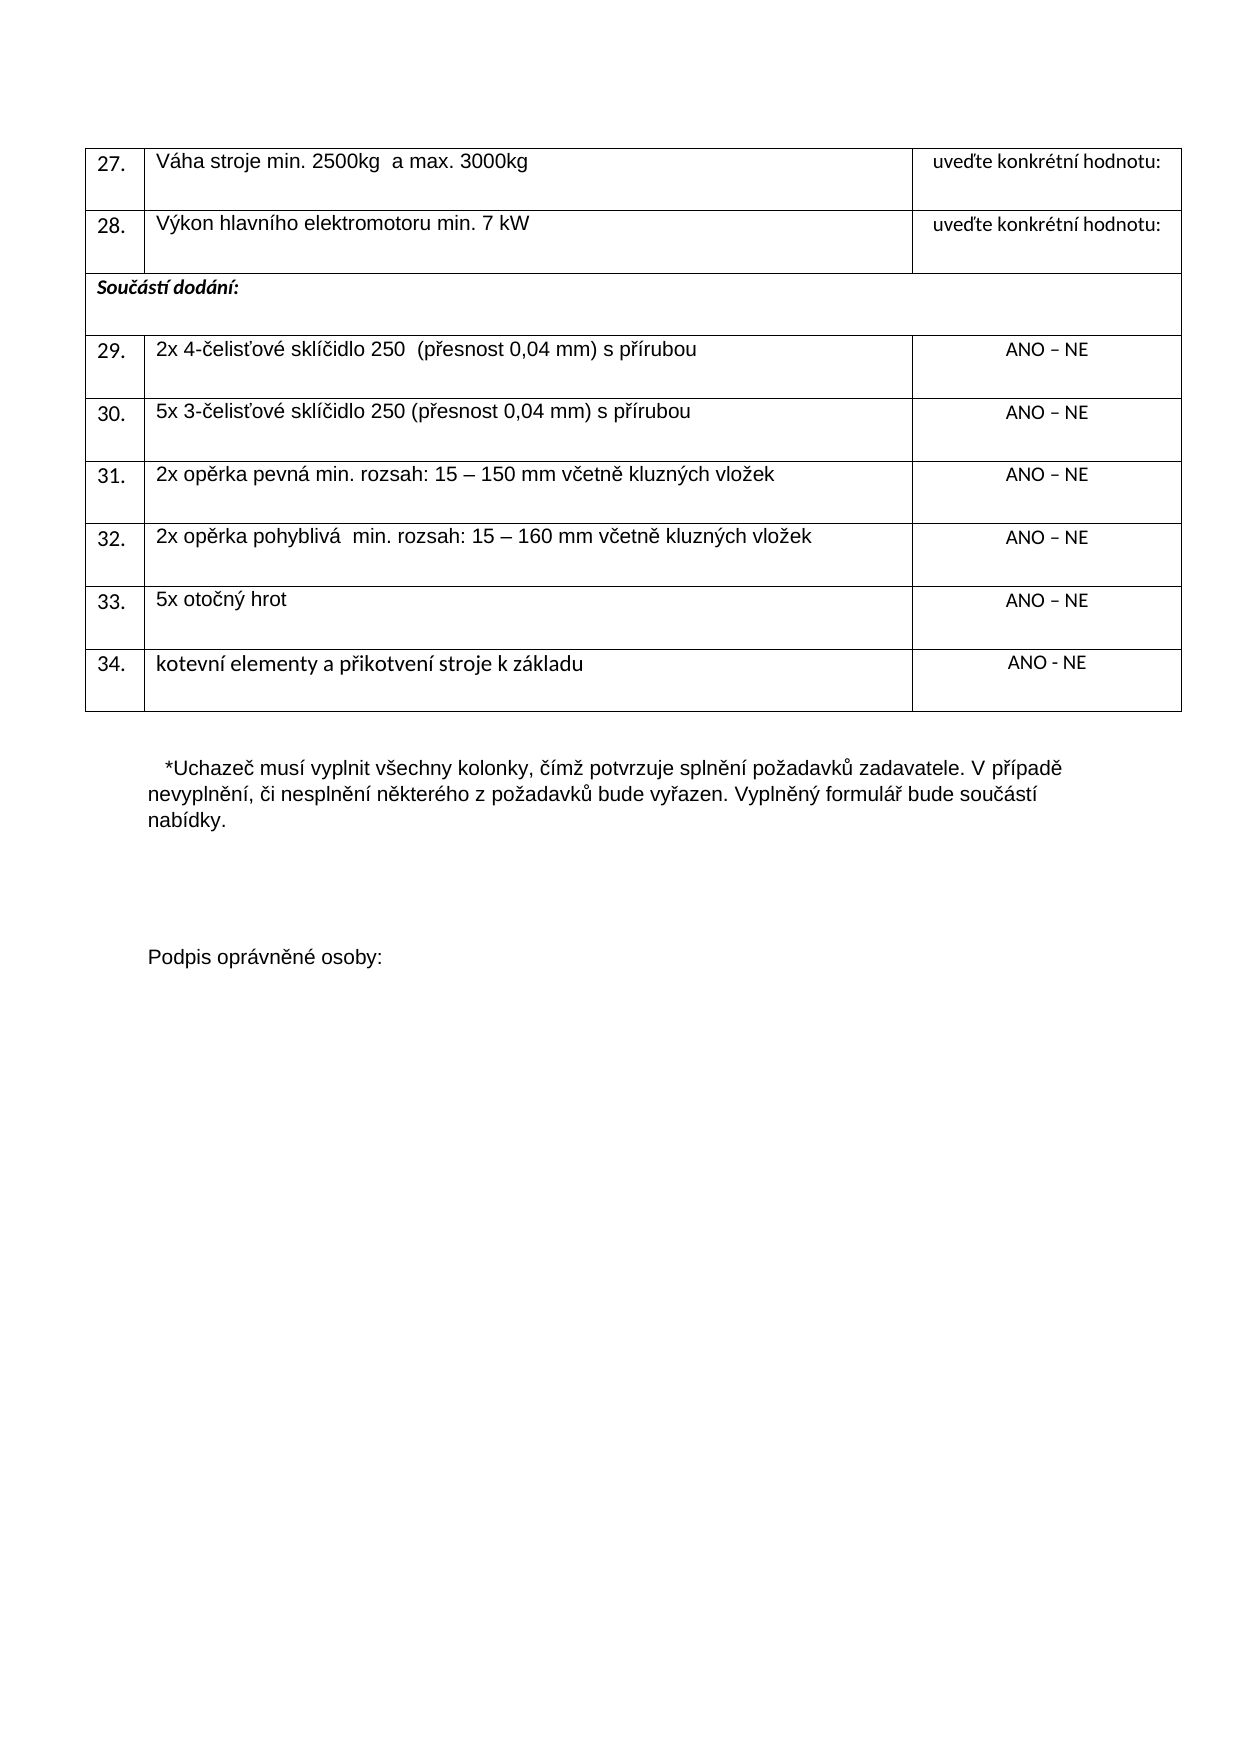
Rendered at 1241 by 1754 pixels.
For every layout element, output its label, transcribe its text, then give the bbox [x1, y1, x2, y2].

table_cell 34. [86, 650, 144, 711]
table_cell Součástí dodání: [86, 274, 1181, 335]
table_cell 27. [86, 149, 144, 210]
table_cell Výkon hlavního elektromotoru min. 7 kW [145, 211, 912, 273]
table_cell 2x opěrka pohyblivá min. rozsah: 15 – 160 mm včetně kluzných vložek [145, 524, 912, 586]
table_cell ANO – NE [913, 399, 1181, 461]
table_cell 5x 3-čelisťové sklíčidlo 250 (přesnost 0,04 mm) s přírubou [145, 399, 912, 461]
text Podpis oprávněné osoby: [148, 944, 1093, 968]
table_cell ANO – NE [913, 524, 1181, 586]
table_cell 31. [86, 462, 144, 523]
table_cell ANO – NE [913, 462, 1181, 523]
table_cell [913, 149, 1181, 210]
table_cell ANO - NE [913, 650, 1181, 711]
table_cell 32. [86, 524, 144, 586]
table_cell 29. [86, 336, 144, 398]
table_cell 30. [86, 399, 144, 461]
text *Uchazeč musí vyplnit všechny kolonky, čímž potvrzuje splnění požadavků zadavatele. V případě nevyplnění, či nesplnění některého z požadavků bude vyřazen. Vyplněný formulář bude součástí nabídky. [148, 756, 1093, 832]
table_cell Váha stroje min. 2500kg a max. 3000kg [145, 149, 912, 210]
table_cell 33. [86, 587, 144, 648]
table_cell ANO – NE [913, 587, 1181, 648]
table_cell uveďte konkrétní hodnotu: [913, 211, 1181, 273]
table_cell ANO – NE [913, 336, 1181, 398]
table_cell 28. [86, 211, 144, 273]
table_cell 2x 4-čelisťové sklíčidlo 250 (přesnost 0,04 mm) s přírubou [145, 336, 912, 398]
table_cell 2x opěrka pevná min. rozsah: 15 – 150 mm včetně kluzných vložek [145, 462, 912, 523]
table_cell kotevní elementy a přikotvení stroje k základu [145, 650, 912, 711]
table_cell 5x otočný hrot [145, 587, 912, 648]
